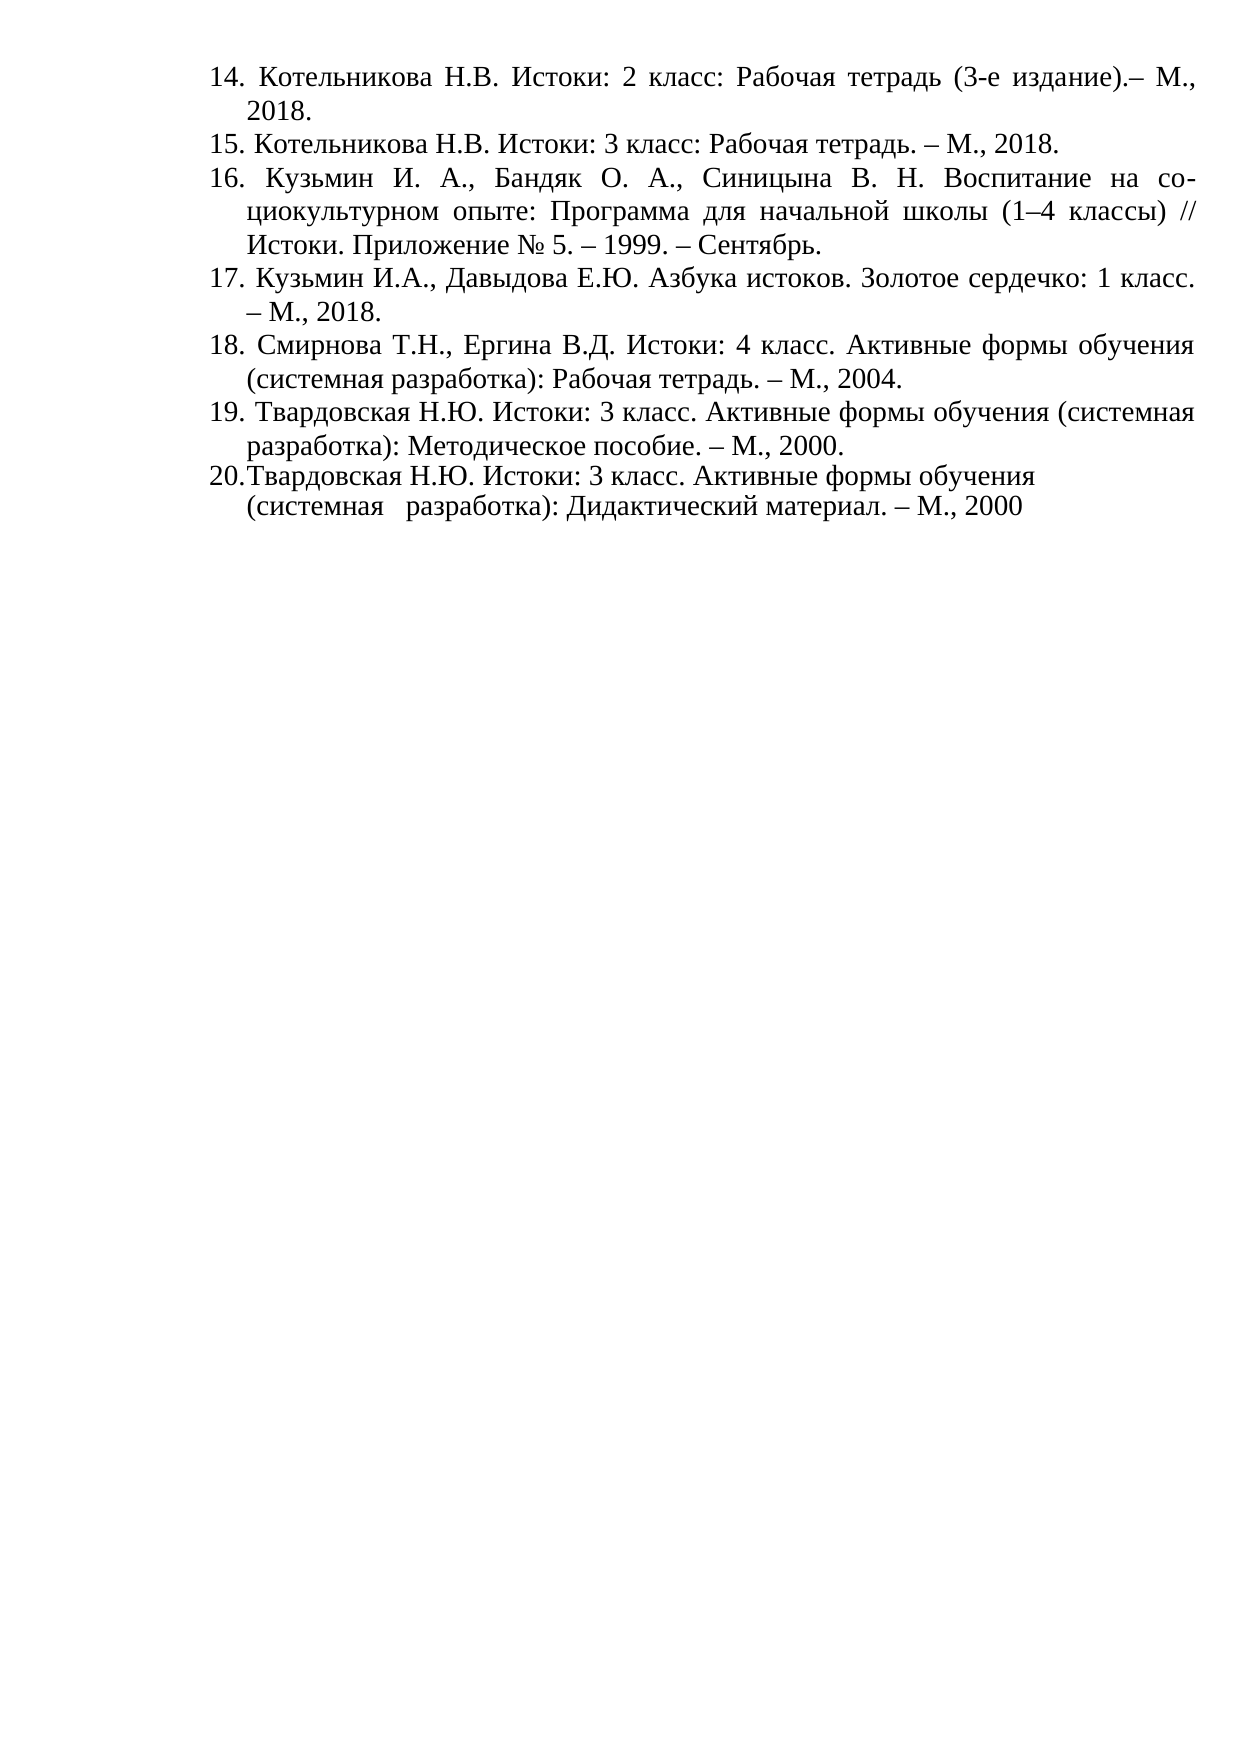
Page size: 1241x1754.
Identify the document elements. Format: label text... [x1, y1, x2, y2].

list Твардовская Н.Ю. Истоки: 3 класс. Активные формы обучения (системная разработка): Методическое пособие. – М., 2000. [209, 394, 1196, 462]
list Твардовская Н.Ю. Истоки: 3 класс. Активные формы обучения [209, 462, 1196, 492]
list Кузьмин И.А., Давыдова Е.Ю. Азбука истоков. Золотое сердечко: 1 класс. – М., 2018. [209, 260, 1196, 327]
list Котельникова Н.В. Истоки: 3 класс: Рабочая тетрадь. – М., 2018. [209, 126, 1196, 160]
list Кузьмин И. А., Бандяк О. А., Синицына В. Н. Воспитание на социокультурном опыте: Программа для начальной школы (1–4 классы) // Истоки. Приложение № 5. – 1999. – Сентябрь. [209, 160, 1196, 260]
list Котельникова Н.В. Истоки: 2 класс: Рабочая тетрадь (3-е издание).– М., 2018. [209, 59, 1196, 126]
list Смирнова Т.Н., Ергина В.Д. Истоки: 4 класс. Активные формы обучения (системная разработка): Рабочая тетрадь. – М., 2004. [209, 327, 1196, 394]
list (системная разработка): Дидактический материал. – М., 2000 [246, 492, 1196, 522]
